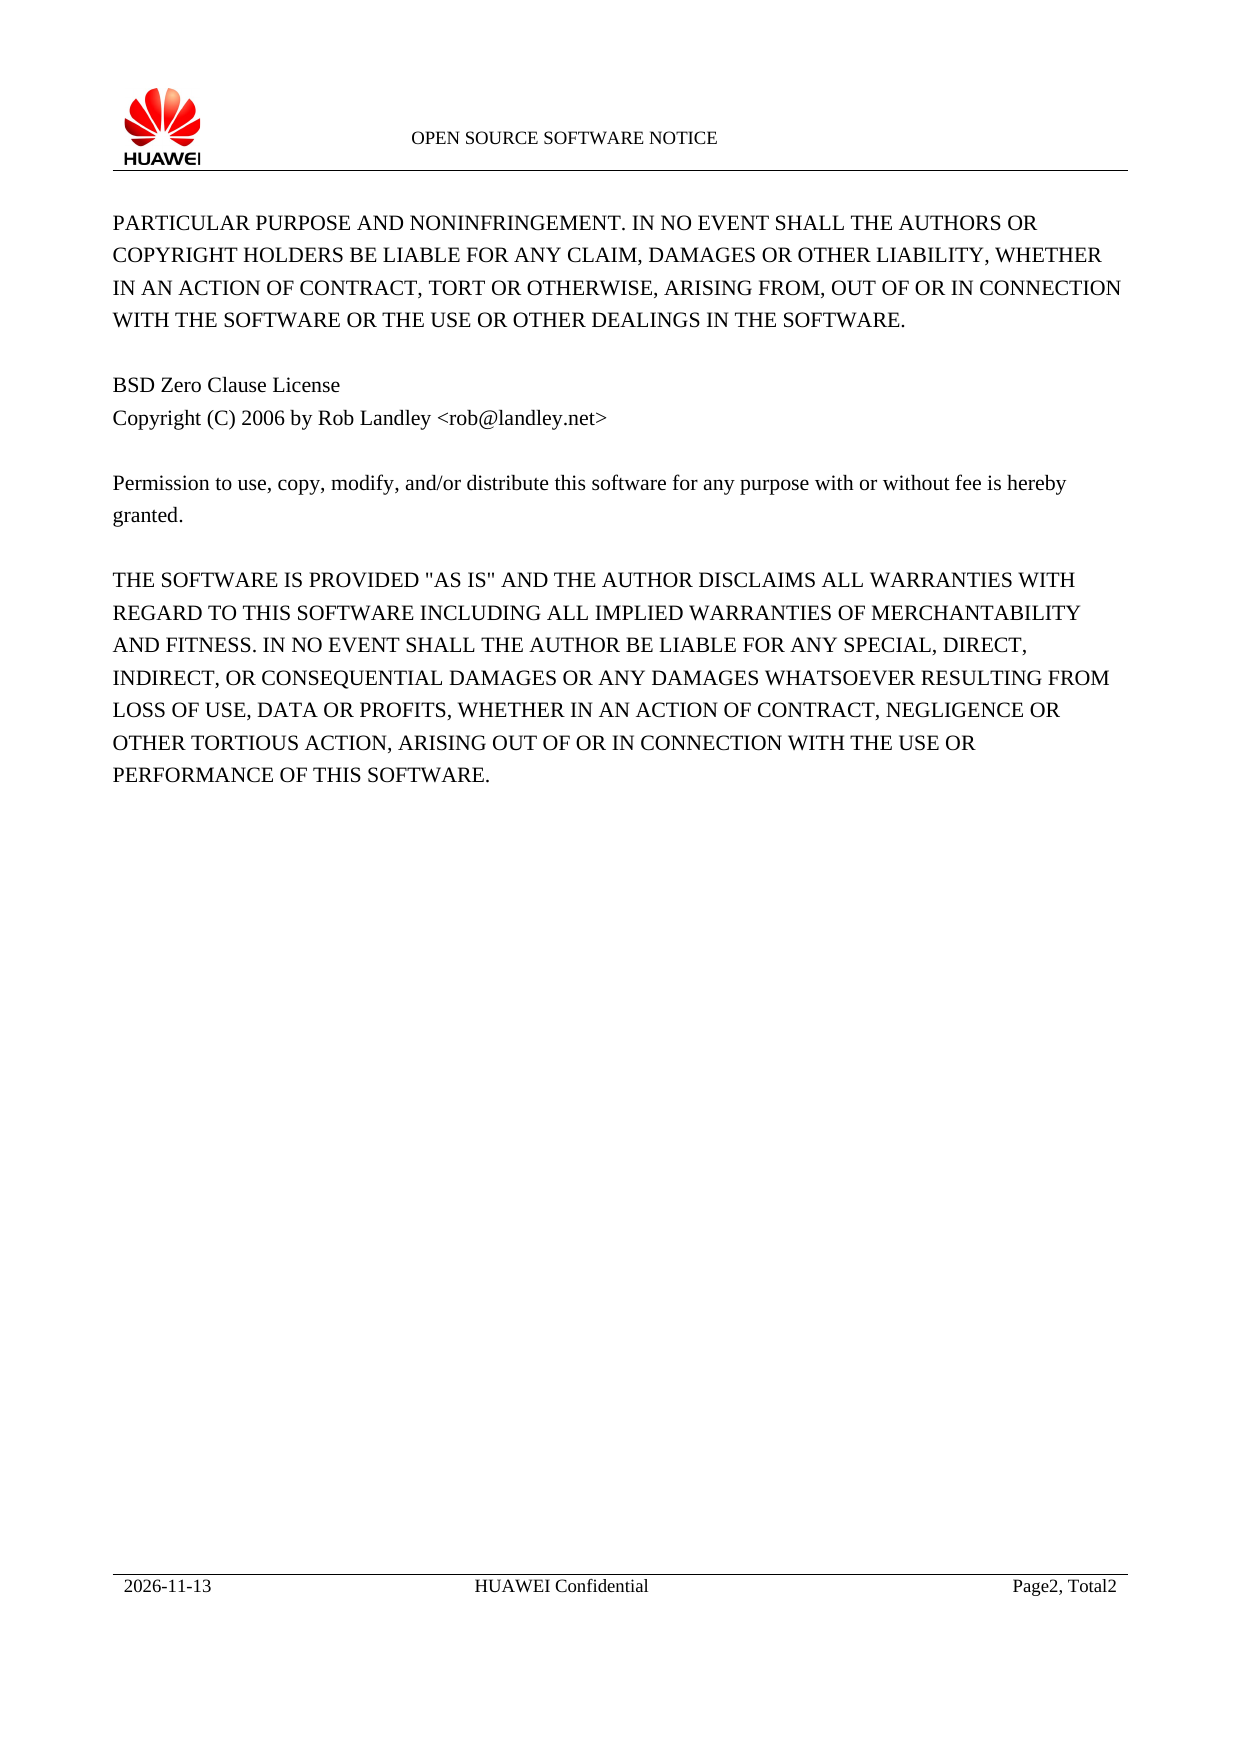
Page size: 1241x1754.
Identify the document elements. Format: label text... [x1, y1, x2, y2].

picture [124, 88, 201, 165]
